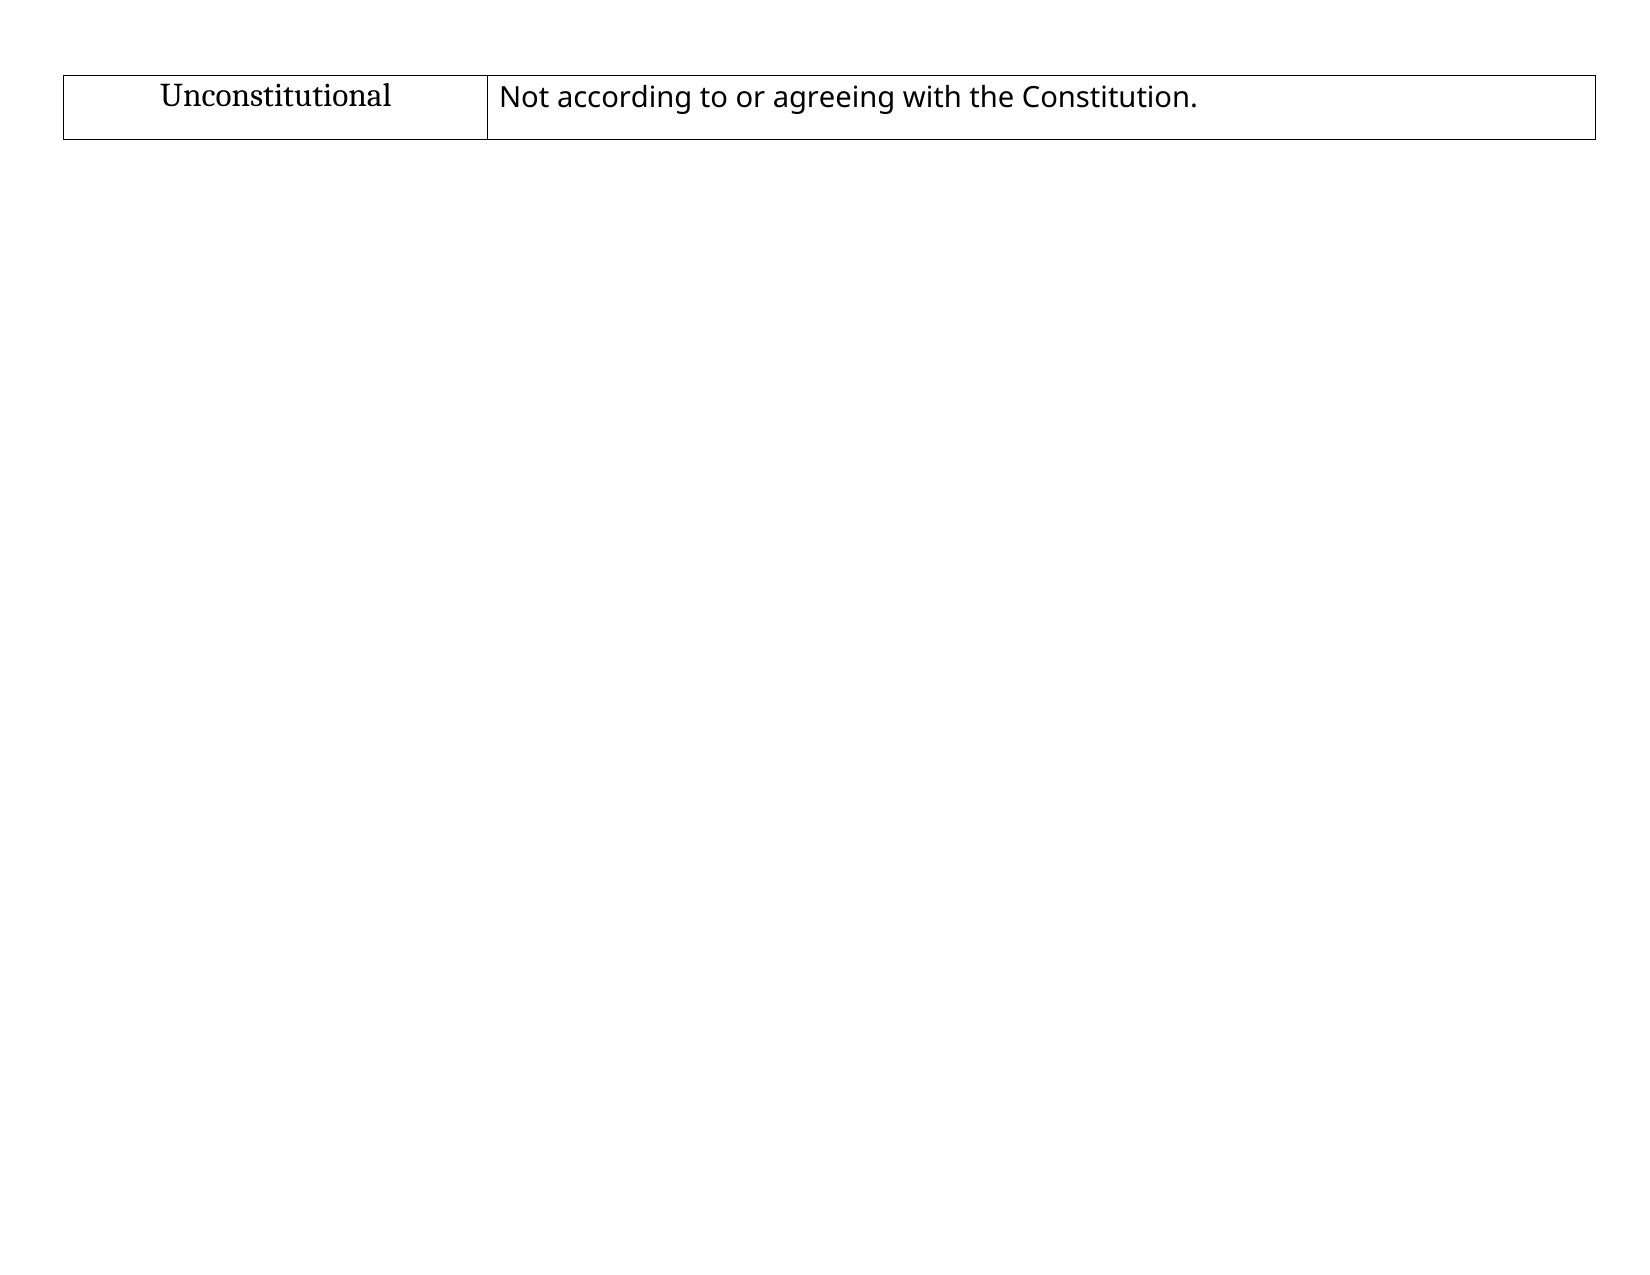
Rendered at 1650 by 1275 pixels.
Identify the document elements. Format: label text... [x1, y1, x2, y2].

table_cell Not according to or agreeing with the Constitution. [488, 76, 1595, 139]
table_cell Unconstitutional [64, 76, 487, 139]
